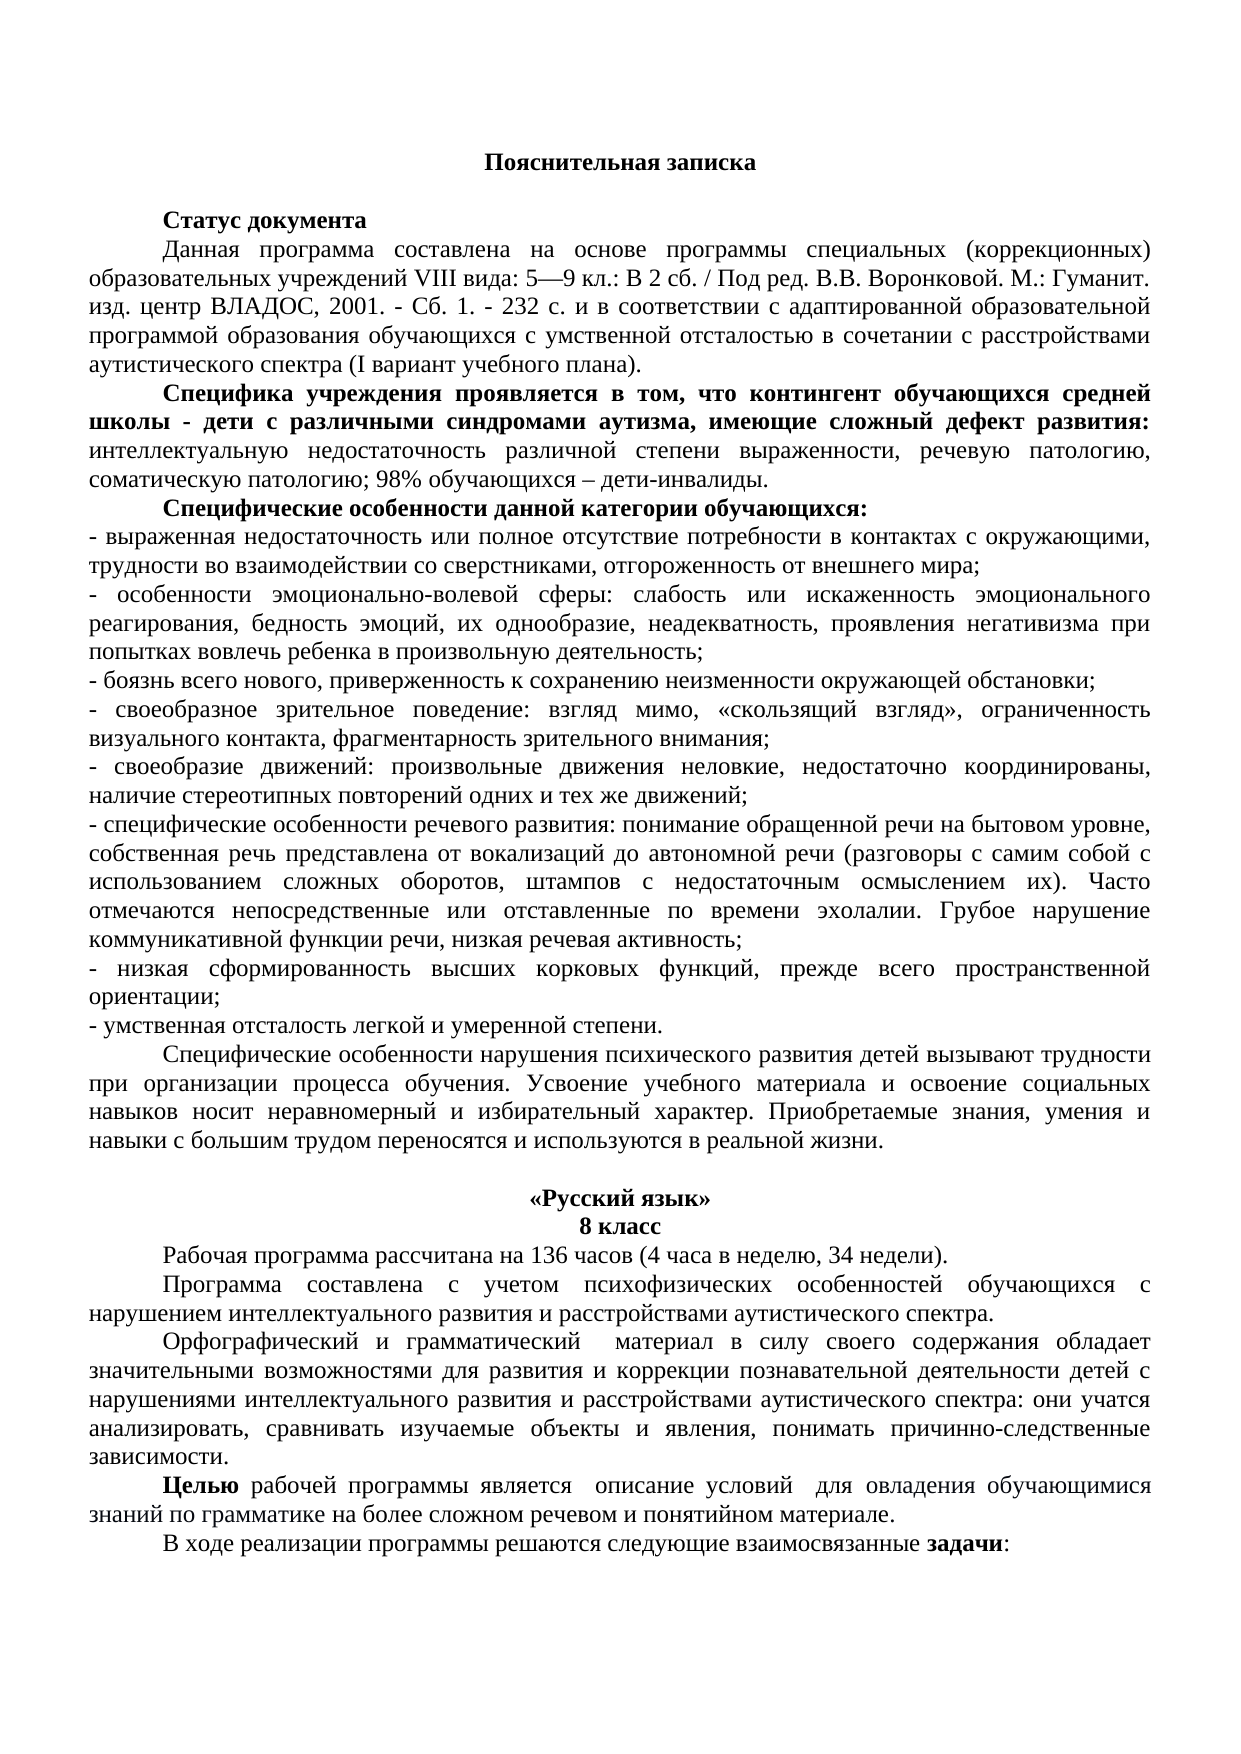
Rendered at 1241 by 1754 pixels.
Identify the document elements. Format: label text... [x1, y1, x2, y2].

text - боязнь всего нового, приверженность к сохранению неизменности окружающей обстановки; [88, 665, 1152, 694]
text В ходе реализации программы решаются следующие взаимосвязанные задачи: [88, 1528, 1152, 1556]
text Данная программа составлена на основе программы специальных (коррекционных) образовательных учреждений VIII вида: 5—9 кл.: В 2 сб. / Под ред. В.В. Воронковой. М.: Гуманит. изд. центр ВЛАДОС, 2001. - Сб. 1. - 232 с. и в соответствии с адаптированной образовательной программой образования обучающихся с умственной отсталостью в сочетании с расстройствами аутистического спектра (I вариант учебного плана). [88, 234, 1152, 378]
text - специфические особенности речевого развития: понимание обращенной речи на бытовом уровне, собственная речь представлена от вокализаций до автономной речи (разговоры с самим собой с использованием сложных оборотов, штампов с недостаточным осмыслением их). Часто отмечаются непосредственные или отставленные по времени эхолалии. Грубое нарушение коммуникативной функции речи, низкая речевая активность; [88, 809, 1152, 953]
text Рабочая программа рассчитана на 136 часов (4 часа в неделю, 34 недели). [88, 1240, 1152, 1269]
text Специфические особенности данной категории обучающихся: [88, 493, 1152, 521]
text Специфические особенности нарушения психического развития детей вызывают трудности при организации процесса обучения. Усвоение учебного материала и освоение социальных навыков носит неравномерный и избирательный характер. Приобретаемые знания, умения и навыки с большим трудом переносятся и используются в реальной жизни. [88, 1039, 1152, 1154]
text Орфографический и грамматический материал в силу своего содержания обладает значительными возможностями для развития и коррекции познавательной деятельности детей с нарушениями интеллектуального развития и расстройствами аутистического спектра: они учатся анализировать, сравнивать изучаемые объекты и явления, понимать причинно-следственные зависимости. [88, 1326, 1152, 1470]
text - выраженная недостаточность или полное отсутствие потребности в контактах с окружающими, трудности во взаимодействии со сверстниками, отгороженность от внешнего мира; [88, 521, 1152, 579]
text Пояснительная записка [88, 147, 1152, 176]
text - своеобразие движений: произвольные движения неловкие, недостаточно координированы, наличие стереотипных повторений одних и тех же движений; [88, 751, 1152, 809]
text Программа составлена с учетом психофизических особенностей обучающихся с нарушением интеллектуального развития и расстройствами аутистического спектра. [88, 1269, 1152, 1326]
text - своеобразное зрительное поведение: взгляд мимо, «скользящий взгляд», ограниченность визуального контакта, фрагментарность зрительного внимания; [88, 694, 1152, 751]
text «Русский язык» [88, 1183, 1152, 1211]
text Статус документа [88, 205, 1152, 234]
text Целью рабочей программы является описание условий для овладения обучающимися знаний по грамматике на более сложном речевом и понятийном материале. [88, 1470, 1152, 1528]
text - низкая сформированность высших корковых функций, прежде всего пространственной ориентации; [88, 953, 1152, 1010]
text Специфика учреждения проявляется в том, что контингент обучающихся средней школы - дети с различными синдромами аутизма, имеющие сложный дефект развития: интеллектуальную недостаточность различной степени выраженности, речевую патологию, соматическую патологию; 98% обучающихся – дети-инвалиды. [88, 378, 1152, 493]
text - особенности эмоционально-волевой сферы: слабость или искаженность эмоционального реагирования, бедность эмоций, их однообразие, неадекватность, проявления негативизма при попытках вовлечь ребенка в произвольную деятельность; [88, 579, 1152, 665]
text - умственная отсталость легкой и умеренной степени. [88, 1010, 1152, 1039]
text 8 класс [88, 1211, 1152, 1240]
